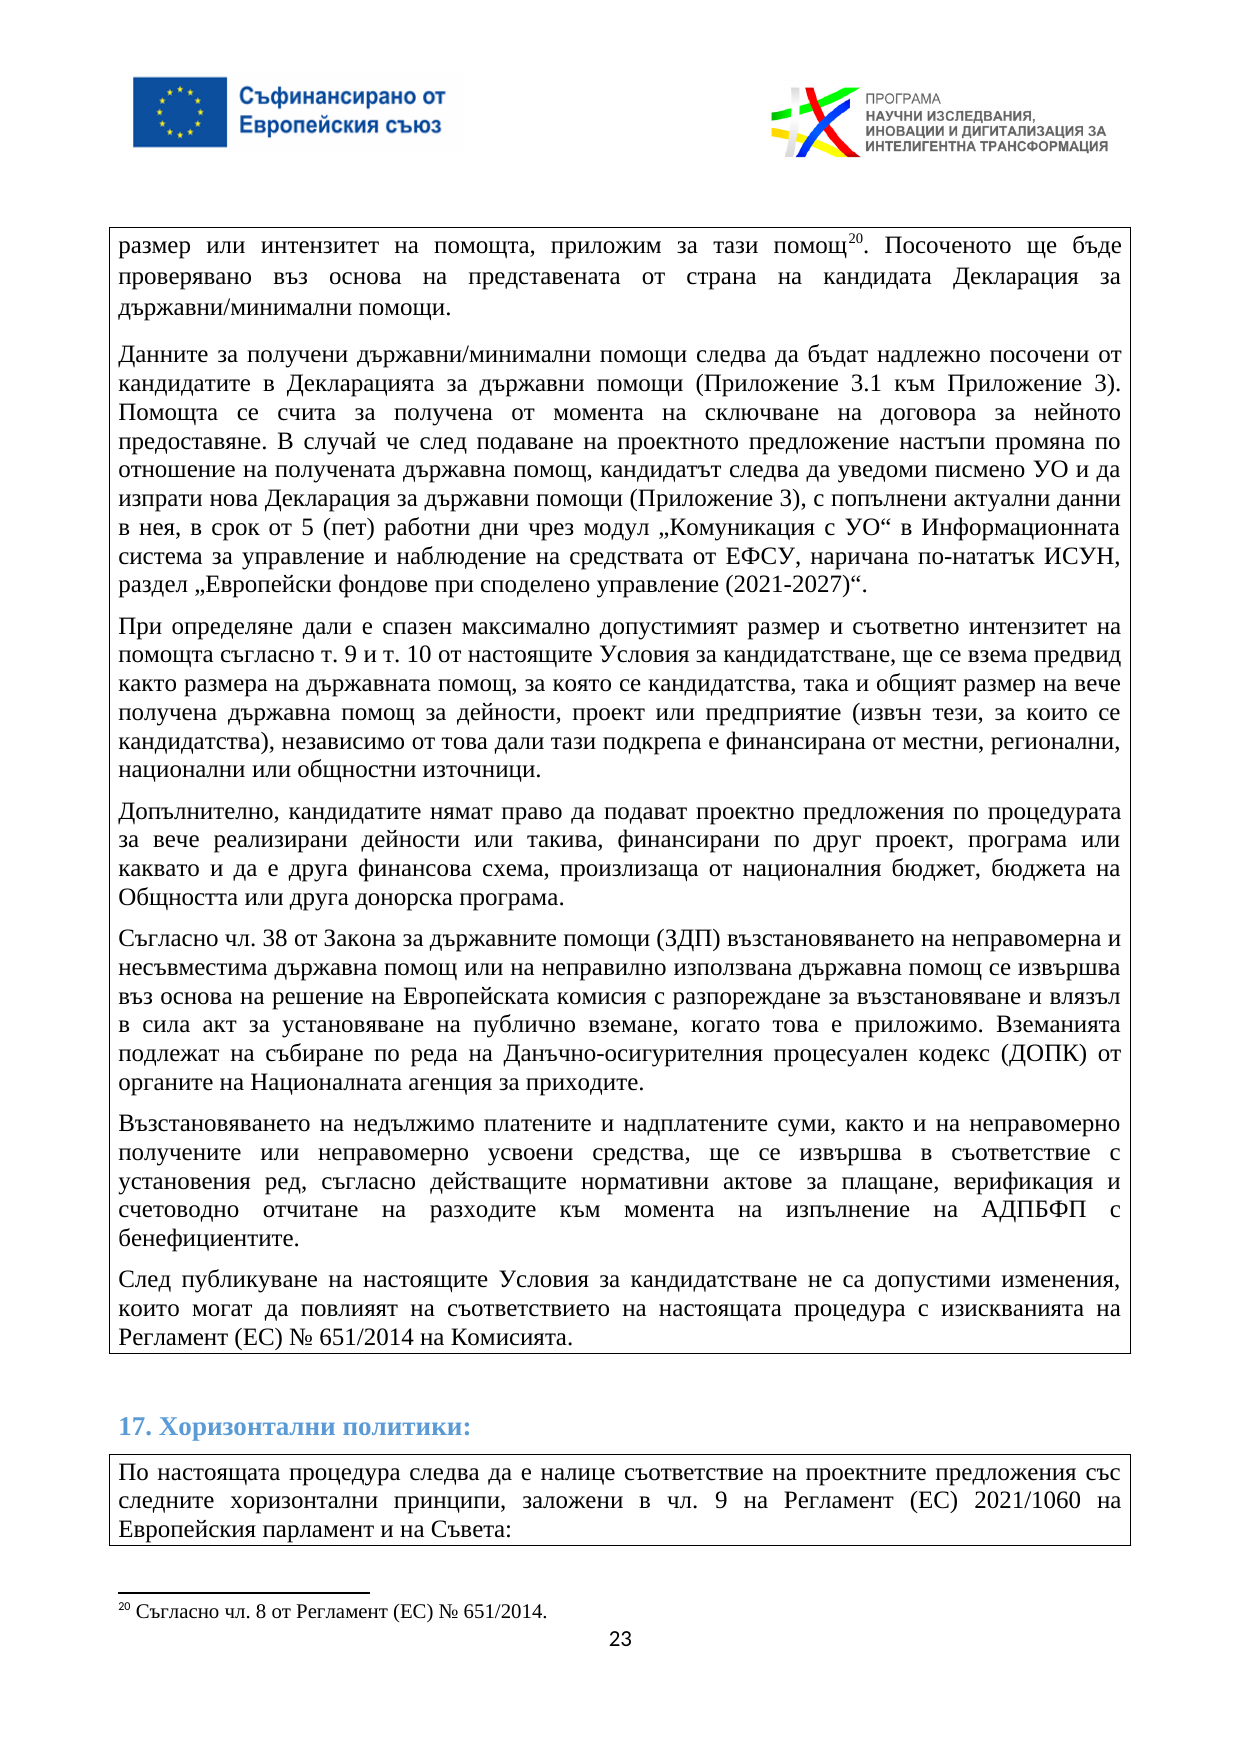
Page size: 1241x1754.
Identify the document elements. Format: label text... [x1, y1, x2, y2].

text Данните за получени държавни/минимални помощи следва да бъдат надлежно посочени от кандидатите в Декларацията за държавни помощи (Приложение 3.1 към Приложение 3). Помощта се счита за получена от момента на сключване на договора за нейното предоставяне. В случай че след подаване на проектното предложение настъпи промяна по отношение на получената държавна помощ, кандидатът следва да уведоми писмено УО и да изпрати нова Декларация за държавни помощи (Приложение 3), с попълнени актуални данни в нея, в срок от 5 (пет) работни дни чрез модул „Комуникация с УО“ в Информационната система за управление и наблюдение на средствата от ЕФСУ, наричана по-нататък ИСУН, раздел „Европейски фондове при споделено управление (2021-2027)“. [110, 336, 1130, 598]
text След публикуване на настоящите Условия за кандидатстване не са допустими изменения, които могат да повлияят на съответствието на настоящата процедура с изискванията на Регламент (ЕС) № 651/2014 на Комисията. [110, 1261, 1130, 1353]
text Възстановяването на недължимо платените и надплатените суми, както и на неправомерно получените или неправомерно усвоени средства, ще се извършва в съответствие с установения ред, съгласно действащите нормативни актове за плащане, верификация и счетоводно отчитане на разходите към момента на изпълнение на АДПБФП с бенефициентите. [110, 1105, 1130, 1252]
text Съгласно чл. 38 от Закона за държавните помощи (ЗДП) възстановяването на неправомерна и несъвместима държавна помощ или на неправилно използвана държавна помощ се извършва въз основа на решение на Европейската комисия с разпореждане за възстановяване и влязъл в сила акт за установяване на публично вземане, когато това е приложимо. Вземанията подлежат на събиране по реда на Данъчно-осигурителния процесуален кодекс (ДОПК) от органите на Националната агенция за приходите. [110, 920, 1130, 1096]
picture [768, 73, 1111, 171]
text Допълнително, кандидатите нямат право да подават проектно предложения по процедурата за вече реализирани дейности или такива, финансирани по друг проект, програма или каквато и да е друга финансова схема, произлизаща от националния бюджет, бюджета на Общността или друга донорска програма. [110, 793, 1130, 911]
list По настоящата процедура следва да е налице съответствие на проектните предложения със следните хоризонтални принципи, заложени в чл. 9 на Регламент (ЕС) 2021/1060 на Европейския парламент и на Съвета: [110, 1455, 1130, 1545]
subtitle 17. Хоризонтални политики: [118, 1410, 1122, 1441]
text При определяне дали е спазен максимално допустимият размер и съответно интензитет на помощта съгласно т. 9 и т. 10 от настоящите Условия за кандидатстване, ще се взема предвид както размера на държавната помощ, за която се кандидатства, така и общият размер на вече получена държавна помощ за дейности, проект или предприятие (извън тези, за които се кандидатства), независимо от това дали тази подкрепа е финансирана от местни, регионални, национални или общностни източници. [110, 608, 1130, 783]
picture [129, 73, 466, 152]
